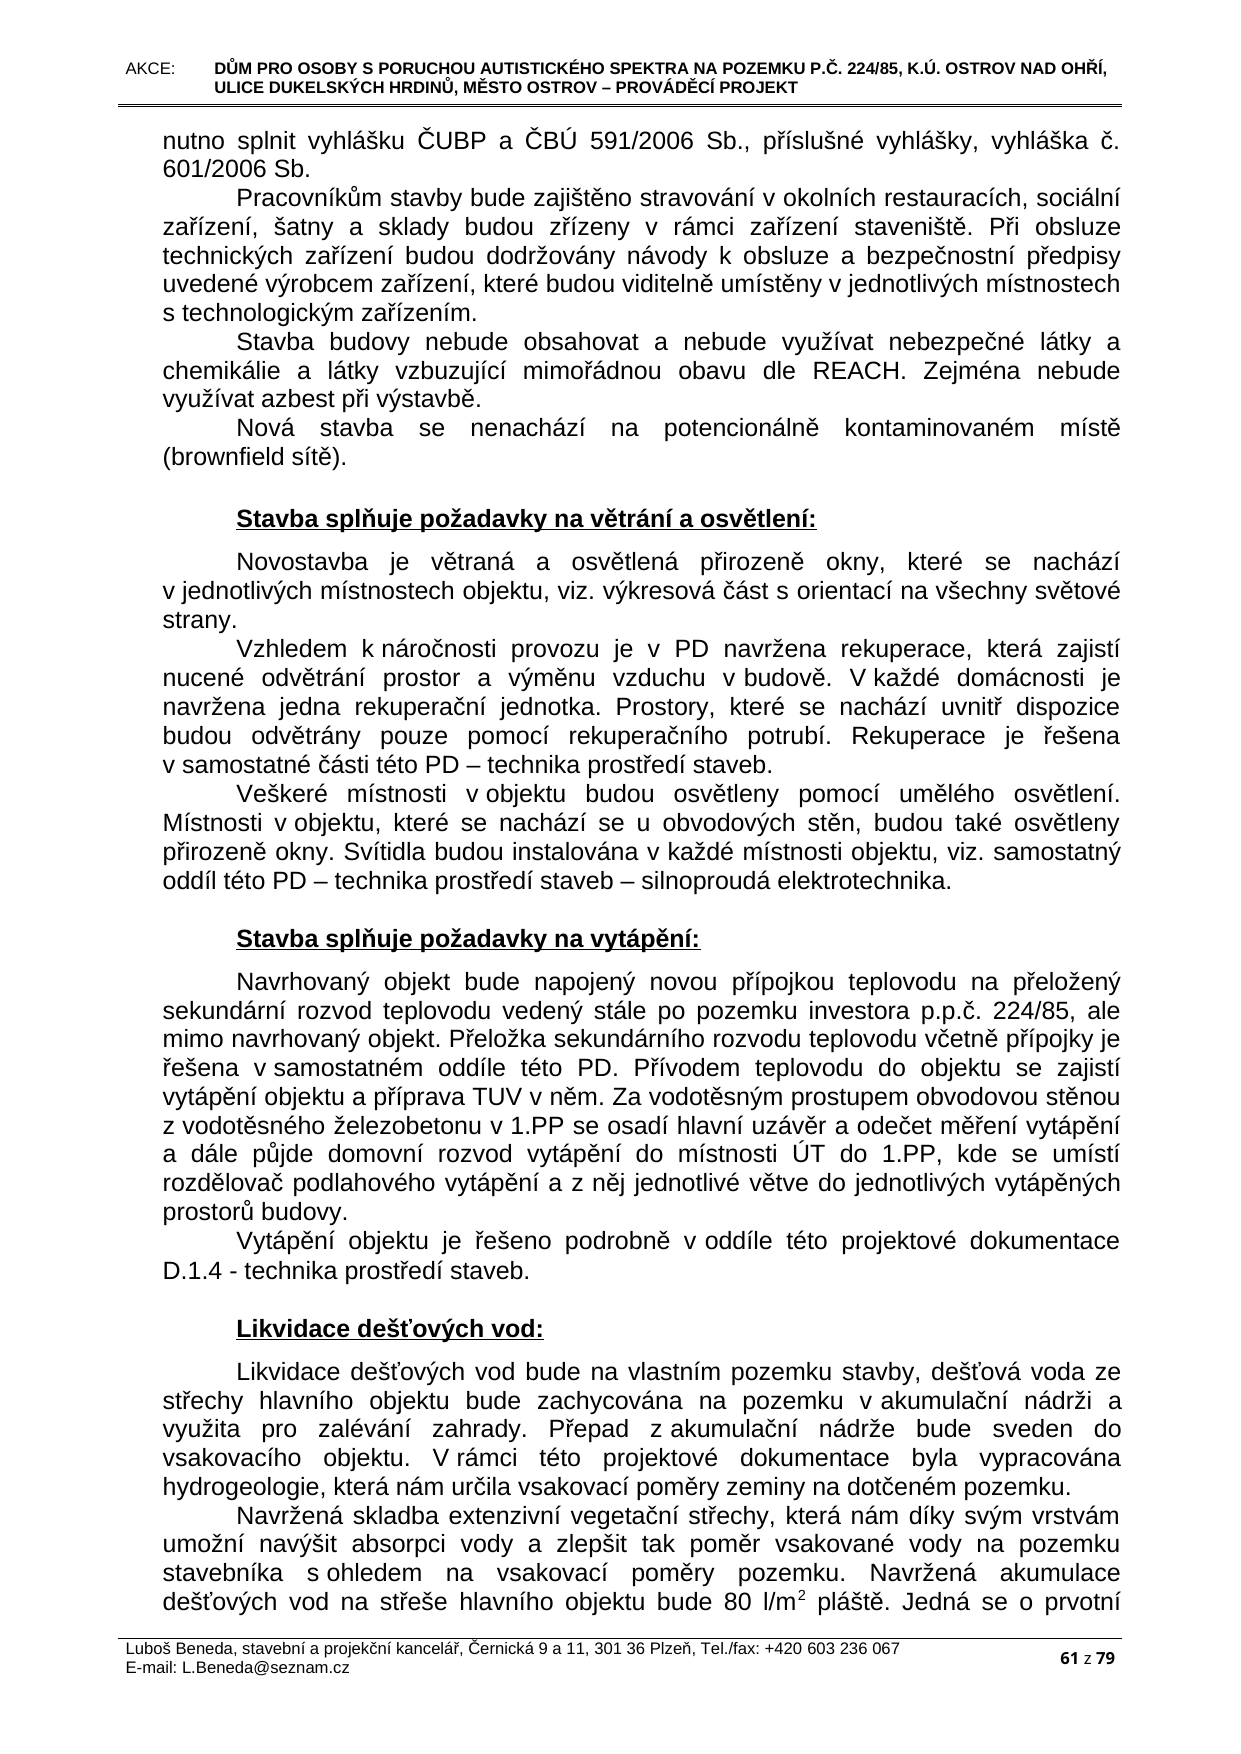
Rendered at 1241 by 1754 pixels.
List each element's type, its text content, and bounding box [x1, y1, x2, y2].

text Nová stavba se nenachází na potencionálně kontaminovaném místě (brownfield sítě). [162, 413, 1122, 471]
text Vytápění objektu je řešeno podrobně v oddíle této projektové dokumentace D.1.4 - technika prostředí staveb. [162, 1226, 1121, 1285]
text Stavba splňuje požadavky na větrání a osvětlení: [162, 504, 1122, 533]
text Navrhovaný objekt bude napojený novou přípojkou teplovodu na přeložený sekundární rozvod teplovodu vedený stále po pozemku investora p.p.č. 224/85, ale mimo navrhovaný objekt. Přeložka sekundárního rozvodu teplovodu včetně přípojky je řešena v samostatném oddíle této PD. Přívodem teplovodu do objektu se zajistí vytápění objektu a příprava TUV v něm. Za vodotěsným prostupem obvodovou stěnou z vodotěsného železobetonu v 1.PP se osadí hlavní uzávěr a odečet měření vytápění a dále půjde domovní rozvod vytápění do místnosti ÚT do 1.PP, kde se umístí rozdělovač podlahového vytápění a z něj jednotlivé větve do jednotlivých vytápěných prostorů budovy. [162, 967, 1122, 1226]
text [162, 1501, 1122, 1616]
text Veškeré místnosti v objektu budou osvětleny pomocí umělého osvětlení. Místnosti v objektu, které se nachází se u obvodových stěn, budou také osvětleny přirozeně okny. Svítidla budou instalována v každé místnosti objektu, viz. samostatný oddíl této PD – technika prostředí staveb – silnoproudá elektrotechnika. [162, 779, 1121, 895]
text Novostavba je větraná a osvětlená přirozeně okny, které se nachází v jednotlivých místnostech objektu, viz. výkresová část s orientací na všechny světové strany. [162, 547, 1121, 634]
text Pracovníkům stavby bude zajištěno stravování v okolních restauracích, sociální zařízení, šatny a sklady budou zřízeny v rámci zařízení staveniště. Při obsluze technických zařízení budou dodržovány návody k obsluze a bezpečnostní předpisy uvedené výrobcem zařízení, které budou viditelně umístěny v jednotlivých místnostech s technologickým zařízením. [162, 183, 1122, 327]
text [162, 126, 1122, 183]
text Stavba budovy nebude obsahovat a nebude využívat nebezpečné látky a chemikálie a látky vzbuzující mimořádnou obavu dle REACH. Zejména nebude využívat azbest při výstavbě. [162, 327, 1122, 413]
text Stavba splňuje požadavky na vytápění: [162, 924, 1122, 953]
text Likvidace dešťových vod bude na vlastním pozemku stavby, dešťová voda ze střechy hlavního objektu bude zachycována na pozemku v akumulační nádrži a využita pro zalévání zahrady. Přepad z akumulační nádrže bude sveden do vsakovacího objektu. V rámci této projektové dokumentace byla vypracována hydrogeologie, která nám určila vsakovací poměry zeminy na dotčeném pozemku. [162, 1357, 1122, 1501]
text Vzhledem k náročnosti provozu je v PD navržena rekuperace, která zajistí nucené odvětrání prostor a výměnu vzduchu v budově. V každé domácnosti je navržena jedna rekuperační jednotka. Prostory, které se nachází uvnitř dispozice budou odvětrány pouze pomocí rekuperačního potrubí. Rekuperace je řešena v samostatné části této PD – technika prostředí staveb. [162, 634, 1121, 779]
text Likvidace dešťových vod: [162, 1314, 1122, 1343]
